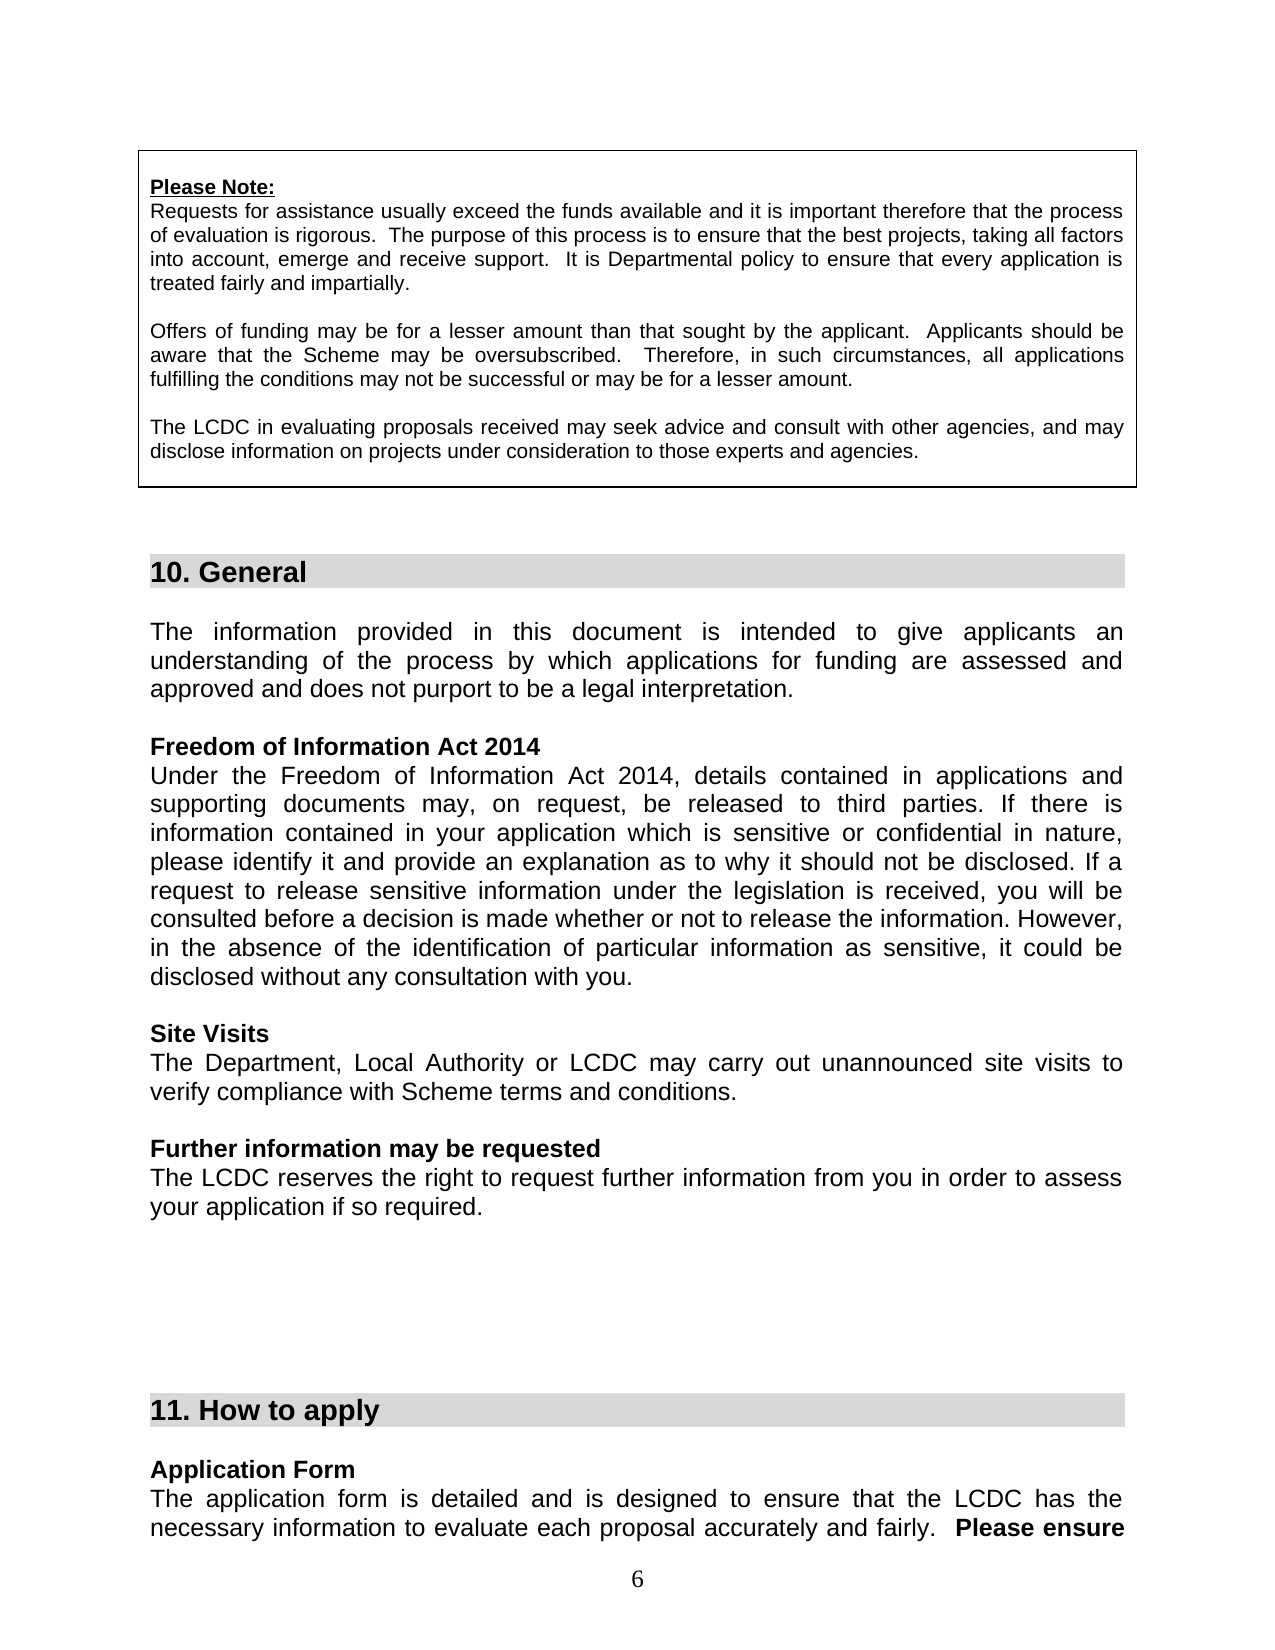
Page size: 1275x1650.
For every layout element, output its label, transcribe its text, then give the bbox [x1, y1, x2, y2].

text Under the Freedom of Information Act 2014, details contained in applications and supporting documents may, on request, be released to third parties. If there is information contained in your application which is sensitive or confidential in nature, please identify it and provide an explanation as to why it should not be disclosed. If a request to release sensitive information under the legislation is received, you will be consulted before a decision is made whether or not to release the information. However, in the absence of the identification of particular information as sensitive, it could be disclosed without any consultation with you. [150, 761, 1125, 991]
text The Department, Local Authority or LCDC may carry out unannounced site visits to verify compliance with Scheme terms and conditions. [150, 1048, 1125, 1106]
text The information provided in this document is intended to give applicants an understanding of the process by which applications for funding are assessed and approved and does not purport to be a legal interpretation. [150, 617, 1125, 703]
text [150, 1484, 1125, 1542]
table_header Please Note: Requests for assistance usually exceed the funds available and it is important therefore that the process of evaluation is rigorous. The purpose of this process is to ensure that the best projects, taking all factors into account, emerge and receive support. It is Departmental policy to ensure that every application is treated fairly and impartially. Offers of funding may be for a lesser amount than that sought by the applicant. Applicants should be aware that the Scheme may be oversubscribed. Therefore, in such circumstances, all applications fulfilling the conditions may not be successful or may be for a lesser amount. The LCDC in evaluating proposals received may seek advice and consult with other agencies, and may disclose information on projects under consideration to those experts and agencies. [139, 151, 1136, 486]
text The LCDC reserves the right to request further information from you in order to assess your application if so required. [150, 1163, 1125, 1221]
text Further information may be requested [150, 1134, 1125, 1163]
text Application Form [150, 1455, 1125, 1484]
text 10. General [150, 554, 1125, 588]
text 11. How to apply [150, 1393, 1125, 1427]
text Freedom of Information Act 2014 [150, 732, 1125, 761]
text Site Visits [150, 1019, 1125, 1048]
